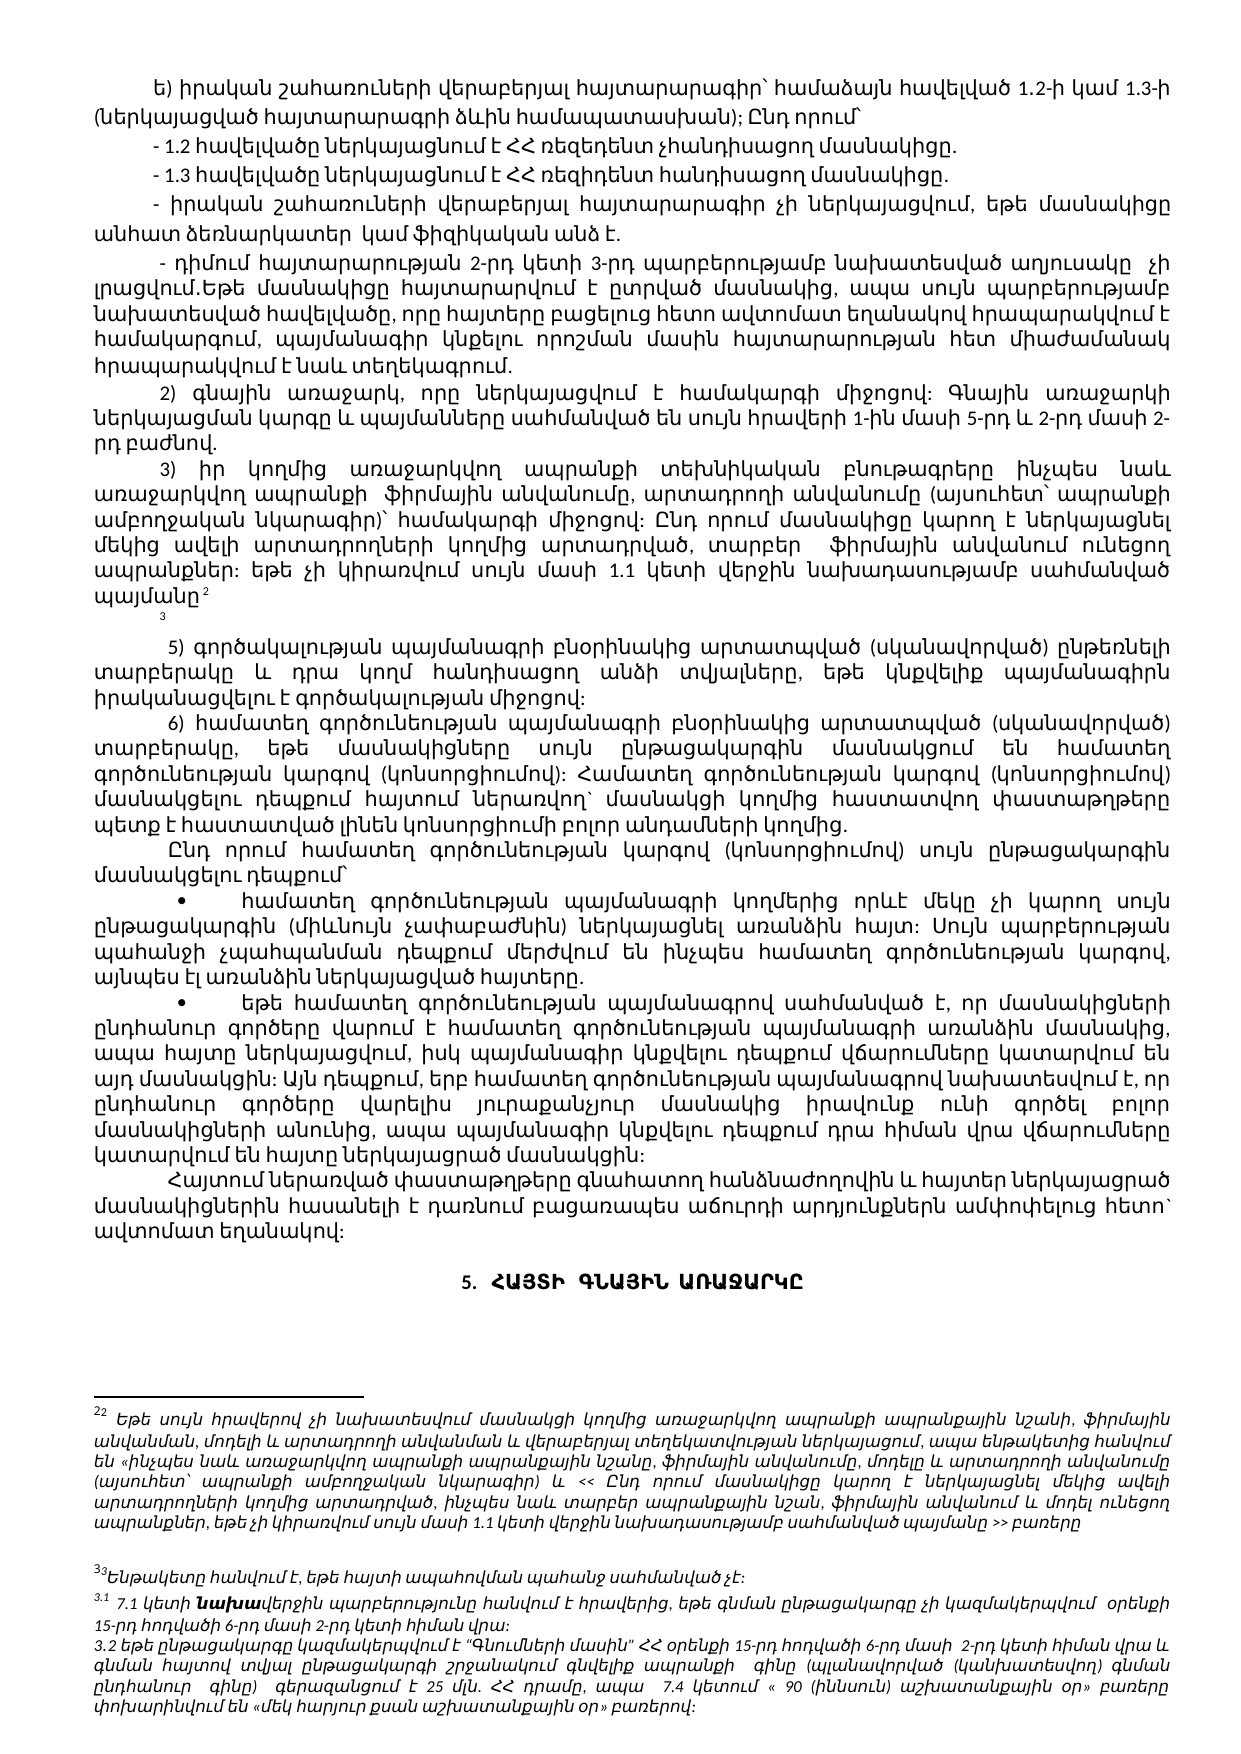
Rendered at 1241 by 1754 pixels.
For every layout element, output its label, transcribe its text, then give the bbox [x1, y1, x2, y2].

text 6) համատեղ գործունեության պայմանագրի բնօրինակից արտատպված (սկանավորված) տարբերակը, եթե մասնակիցները սույն ընթացակարգին մասնակցում են համատեղ գործունեության կարգով (կոնսորցիումով): Համատեղ գործունեության կարգով (կոնսորցիումով) մասնակցելու դեպքում հայտում ներառվող` մասնակցի կողմից հաստատվող փաստաթղթերը պետք է հաստատված լինեն կոնսորցիումի բոլոր անդամների կողմից. [94, 710, 1171, 837]
text - դիմում հայտարարության 2-րդ կետի 3-րդ պարբերությամբ նախատեսված աղյուսակը չի լրացվում․Եթե մասնակիցը հայտարարվում է ըտրված մասնակից, ապա սույն պարբերությամբ նախատեսված հավելվածը, որը հայտերը բացելուց հետո ավտոմատ եղանակով հրապարակվում է համակարգում, պայմանագիր կնքելու որոշման մասին հայտարարության հետ միաժամանակ հրապարակվում է նաև տեղեկագրում. [94, 250, 1171, 380]
list եթե համատեղ գործունեության պայմանագրով սահմանված է, որ մասնակիցների ընդհանուր գործերը վարում է համատեղ գործունեության պայմանագրի առանձին մասնակից, ապա հայտը ներկայացվում, իսկ պայմանագիր կնքվելու դեպքում վճարումները կատարվում են այդ մասնակցին: Այն դեպքում, երբ համատեղ գործունեության պայմանագրով նախատեսվում է, որ ընդհանուր գործերը վարելիս յուրաքանչյուր մասնակից իրավունք ունի գործել բոլոր մասնակիցների անունից, ապա պայմանագիր կնքվելու դեպքում դրա հիման վրա վճարումները կատարվում են հայտը ներկայացրած մասնակցին: [94, 990, 1171, 1168]
list համատեղ գործունեության պայմանագրի կողմերից որևէ մեկը չի կարող սույն ընթացակարգին (միևնույն չափաբաժնին) ներկայացնել առանձին հայտ: Սույն պարբերության պահանջի չպահպանման դեպքում մերժվում են ինչպես համատեղ գործունեության կարգով, այնպես էլ առանձին ներկայացված հայտերը. [94, 888, 1171, 990]
text Հայտում ներառված փաստաթղթերը գնահատող հանձնաժողովին և հայտեր ներկայացրած մասնակիցներին հասանելի է դառնում բացառապես աճուրդի արդյունքներն ամփոփելուց հետո` ավտոմատ եղանակով: [94, 1168, 1171, 1244]
text 3 [94, 608, 1171, 634]
text 2) գնային առաջարկ, որը ներկայացվում է համակարգի միջոցով: Գնային առաջարկի ներկայացման կարգը և պայմանները սահմանված են սույն հրավերի 1-ին մասի 5-րդ և 2-րդ մասի 2-րդ բաժնով. [94, 380, 1171, 456]
text ե) իրական շահառուների վերաբերյալ հայտարարագիր՝ համաձայն հավելված 1․2-ի կամ 1.3-ի (ներկայացված հայտարարագրի ձևին համապատասխան); Ընդ որում՝ [94, 75, 1171, 129]
text 5. ՀԱՅՏԻ ԳՆԱՅԻՆ ԱՌԱՋԱՐԿԸ [94, 1269, 1171, 1295]
text Ընդ որում համատեղ գործունեության կարգով (կոնսորցիումով) սույն ընթացակարգին մասնակցելու դեպքում՝ [94, 837, 1171, 888]
text - 1.2 հավելվածը ներկայացնում է ՀՀ ռեզեդենտ չհանդիսացող մասնակիցը. [94, 133, 1171, 159]
text 3) իր կողմից առաջարկվող ապրանքի տեխնիկական բնութագրերը ինչպես նաև առաջարկվող ապրանքի ֆիրմային անվանումը, արտադրողի անվանումը (այսուհետ՝ ապրանքի ամբողջական նկարագիր)՝ համակարգի միջոցով: Ընդ որում մասնակիցը կարող է ներկայացնել մեկից ավելի արտադրողների կողմից արտադրված, տարբեր ֆիրմային անվանում ունեցող ապրանքներ: եթե չի կիրառվում սույն մասի 1.1 կետի վերջին նախադասությամբ սահմանված պայմանը 2 [94, 456, 1171, 608]
text 5) գործակալության պայմանագրի բնօրինակից արտատպված (սկանավորված) ընթեռնելի տարբերակը և դրա կողմ հանդիսացող անձի տվյալները, եթե կնքվելիք պայմանագիրն իրականացվելու է գործակալության միջոցով: [94, 634, 1171, 710]
text - 1.3 հավելվածը ներկայացնում է ՀՀ ռեզիդենտ հանդիսացող մասնակիցը. [94, 162, 1171, 188]
text - իրական շահառուների վերաբերյալ հայտարարագիր չի ներկայացվում, եթե մասնակիցը անհատ ձեռնարկատեր կամ ֆիզիկական անձ է. [94, 192, 1171, 246]
